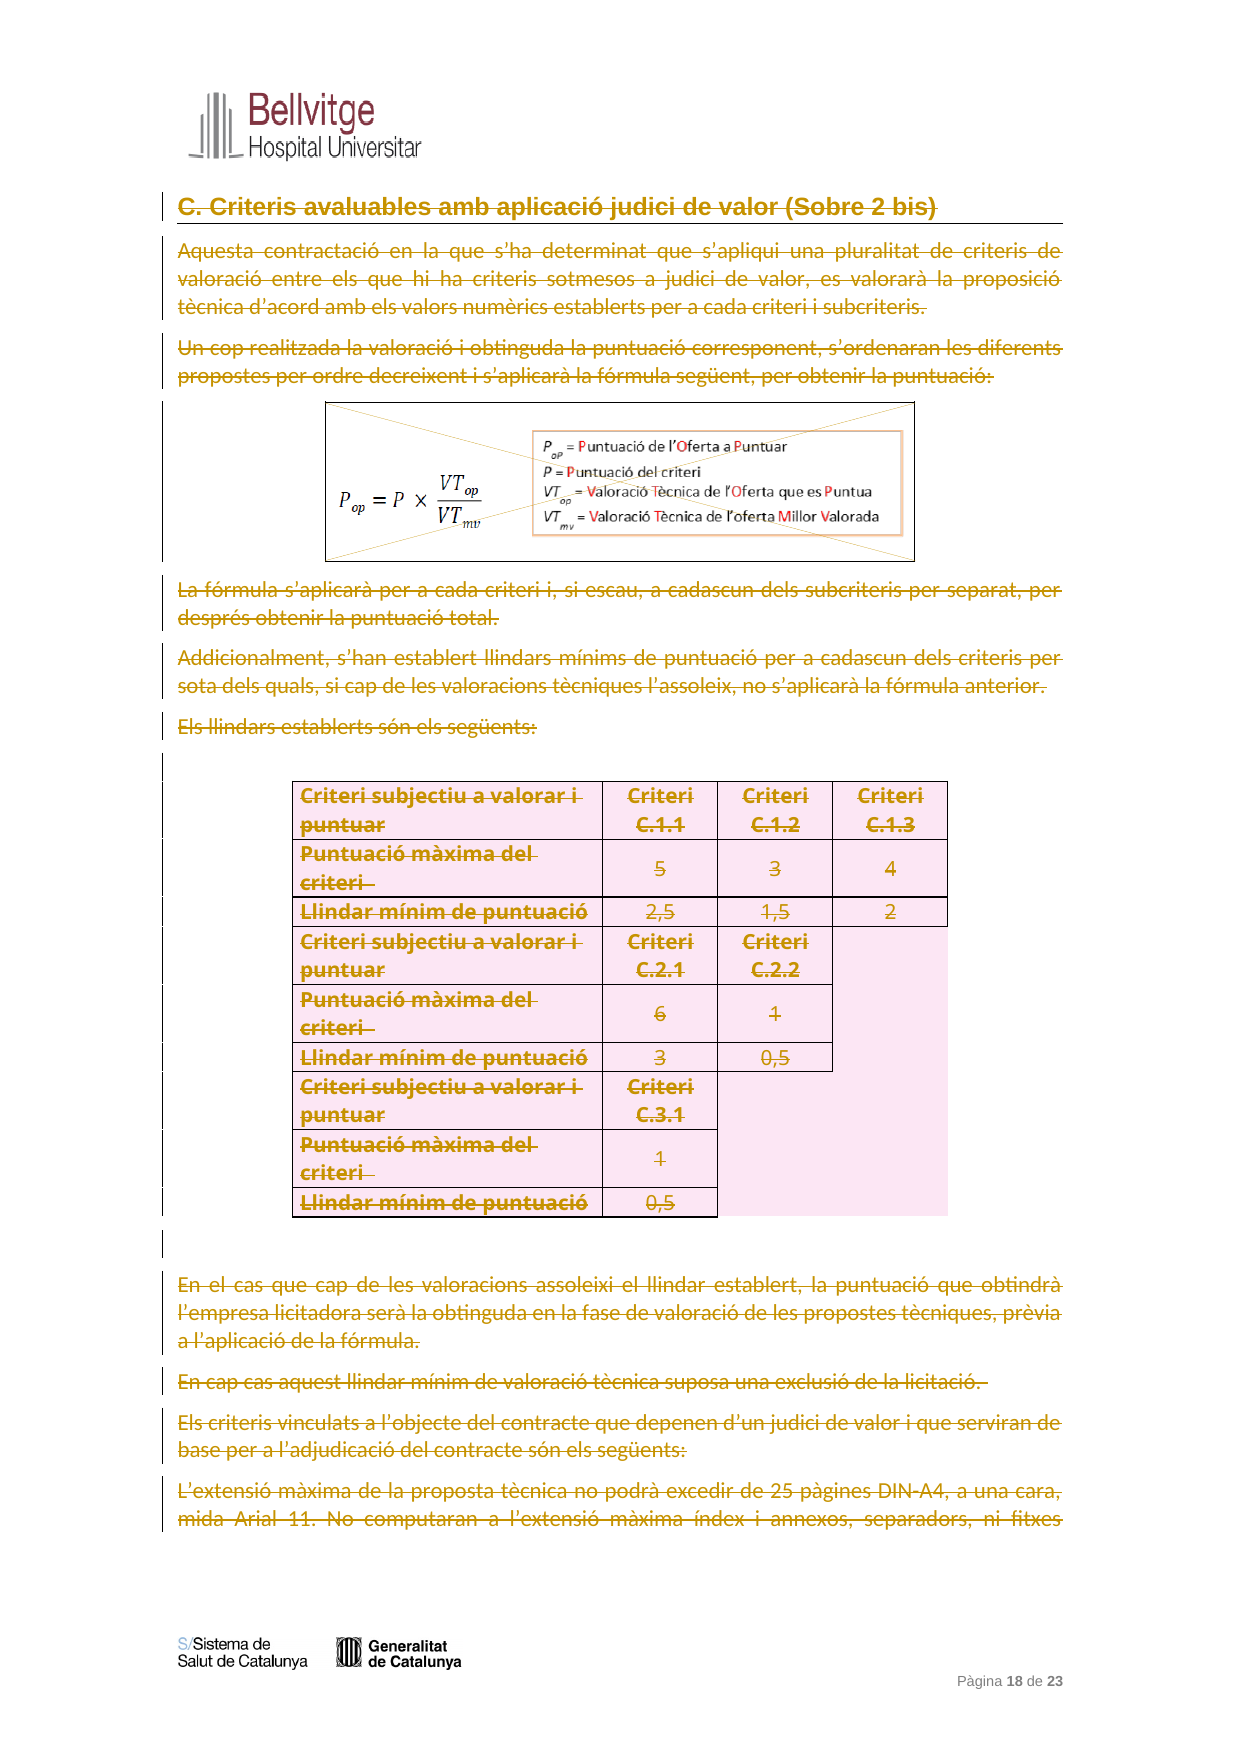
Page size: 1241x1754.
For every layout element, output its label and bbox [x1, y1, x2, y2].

picture [328, 483, 912, 561]
picture [176, 1637, 464, 1670]
picture [624, 404, 914, 560]
picture [178, 92, 426, 163]
picture [329, 403, 911, 481]
picture [326, 404, 616, 560]
